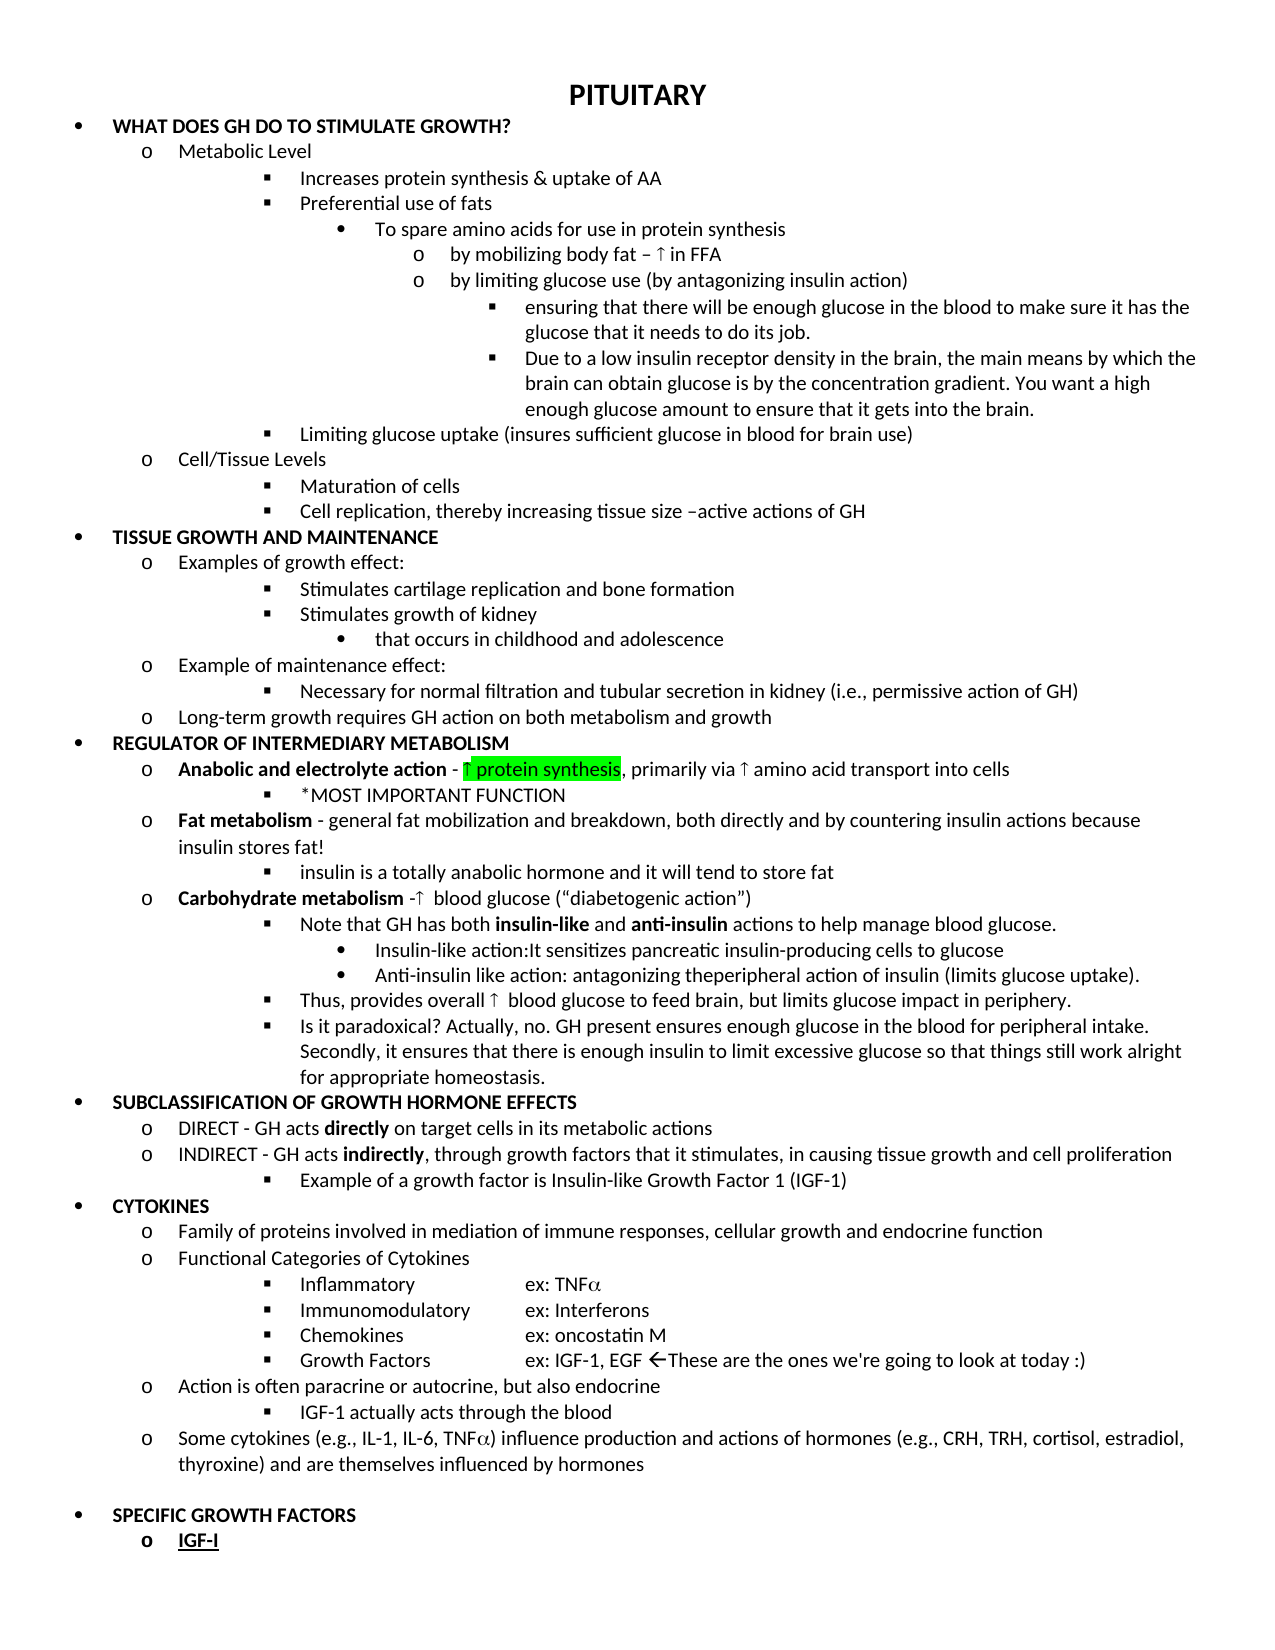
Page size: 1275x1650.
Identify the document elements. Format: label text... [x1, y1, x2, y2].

list Examples of growth effect: [141, 549, 1200, 576]
list REGULATOR OF INTERMEDIARY METABOLISM [75, 730, 1200, 756]
list Stimulates growth of kidney [262, 601, 1200, 627]
list Maturation of cells [262, 473, 1200, 498]
list Metabolic Level [141, 138, 1200, 165]
list Growth Factors ex: IGF-1, EGF These are the ones we're going to look at today :) [262, 1348, 1200, 1373]
list Cell replication, thereby increasing tissue size –active actions of GH [262, 498, 1200, 524]
list Functional Categories of Cytokines [141, 1245, 1200, 1271]
list Thus, provides overall blood glucose to feed brain, but limits glucose impact in periphery. [262, 988, 1200, 1013]
list Family of proteins involved in mediation of immune responses, cellular growth and endocrine function [141, 1218, 1200, 1245]
list IGF-1 actually acts through the blood [262, 1399, 1200, 1425]
list *MOST IMPORTANT FUNCTION [262, 782, 1200, 808]
list Is it paradoxical? Actually, no. GH present ensures enough glucose in the blood for peripheral intake. Secondly, it ensures that there is enough insulin to limit excessive glucose so that things still work alright for appropriate homeostasis. [262, 1013, 1200, 1089]
list insulin is a totally anabolic hormone and it will tend to store fat [262, 859, 1200, 885]
list that occurs in childhood and adolescence [337, 627, 1200, 652]
list Long-term growth requires GH action on both metabolism and growth [141, 704, 1200, 730]
list Cell/Tissue Levels [141, 447, 1200, 473]
list To spare amino acids for use in protein synthesis [337, 216, 1200, 241]
list Fat metabolism - general fat mobilization and breakdown, both directly and by countering insulin actions because insulin stores fat! [141, 808, 1200, 859]
list Chemokines ex: oncostatin M [262, 1322, 1200, 1348]
list Anti-insulin like action: antagonizing the peripheral action of insulin (limits glucose uptake). [337, 962, 1200, 988]
list CYTOKINES [75, 1193, 1200, 1218]
list Immunomodulatory ex: Interferons [262, 1297, 1200, 1322]
list Necessary for normal filtration and tubular secretion in kidney (i.e., permissive action of GH) [262, 678, 1200, 704]
list Anabolic and electrolyte action - protein synthesis, primarily via amino acid transport into cells [141, 756, 1200, 782]
list Stimulates cartilage replication and bone formation [262, 576, 1200, 601]
list DIRECT - GH acts directly on target cells in its metabolic actions [141, 1115, 1200, 1141]
list Carbohydrate metabolism - blood glucose (“diabetogenic action”) [141, 885, 1200, 911]
list Insulin-like action: It sensitizes pancreatic insulin-producing cells to glucose [337, 937, 1200, 962]
list Limiting glucose uptake (insures sufficient glucose in blood for brain use) [262, 421, 1200, 447]
list SUBCLASSIFICATION OF GROWTH HORMONE EFFECTS [75, 1089, 1200, 1115]
list TISSUE GROWTH AND MAINTENANCE [75, 524, 1200, 549]
list Action is often paracrine or autocrine, but also endocrine [141, 1373, 1200, 1399]
list SPECIFIC GROWTH FACTORS [75, 1502, 1200, 1528]
list Example of maintenance effect: [141, 652, 1200, 678]
list Preferential use of fats [262, 190, 1200, 216]
list Increases protein synthesis & uptake of AA [262, 165, 1200, 190]
list Some cytokines (e.g., IL-1, IL-6, TNF) influence production and actions of hormones (e.g., CRH, TRH, cortisol, estradiol, thyroxine) and are themselves influenced by hormones [141, 1425, 1200, 1477]
list by mobilizing body fat – in FFA [412, 241, 1200, 268]
list Due to a low insulin receptor density in the brain, the main means by which the brain can obtain glucose is by the concentration gradient. You want a high enough glucose amount to ensure that it gets into the brain. [487, 345, 1200, 421]
list by limiting glucose use (by antagonizing insulin action) [412, 268, 1200, 294]
list Example of a growth factor is Insulin-like Growth Factor 1 (IGF-1) [262, 1168, 1200, 1193]
list Inflammatory ex: TNF [262, 1271, 1200, 1297]
list IGF-I [141, 1528, 1200, 1554]
list INDIRECT - GH acts indirectly, through growth factors that it stimulates, in causing tissue growth and cell proliferation [141, 1141, 1200, 1168]
list ensuring that there will be enough glucose in the blood to make sure it has the glucose that it needs to do its job. [487, 294, 1200, 345]
list WHAT DOES GH DO TO STIMULATE GROWTH? [75, 113, 1200, 138]
list Note that GH has both insulin-like and anti-insulin actions to help manage blood glucose. [262, 911, 1200, 937]
